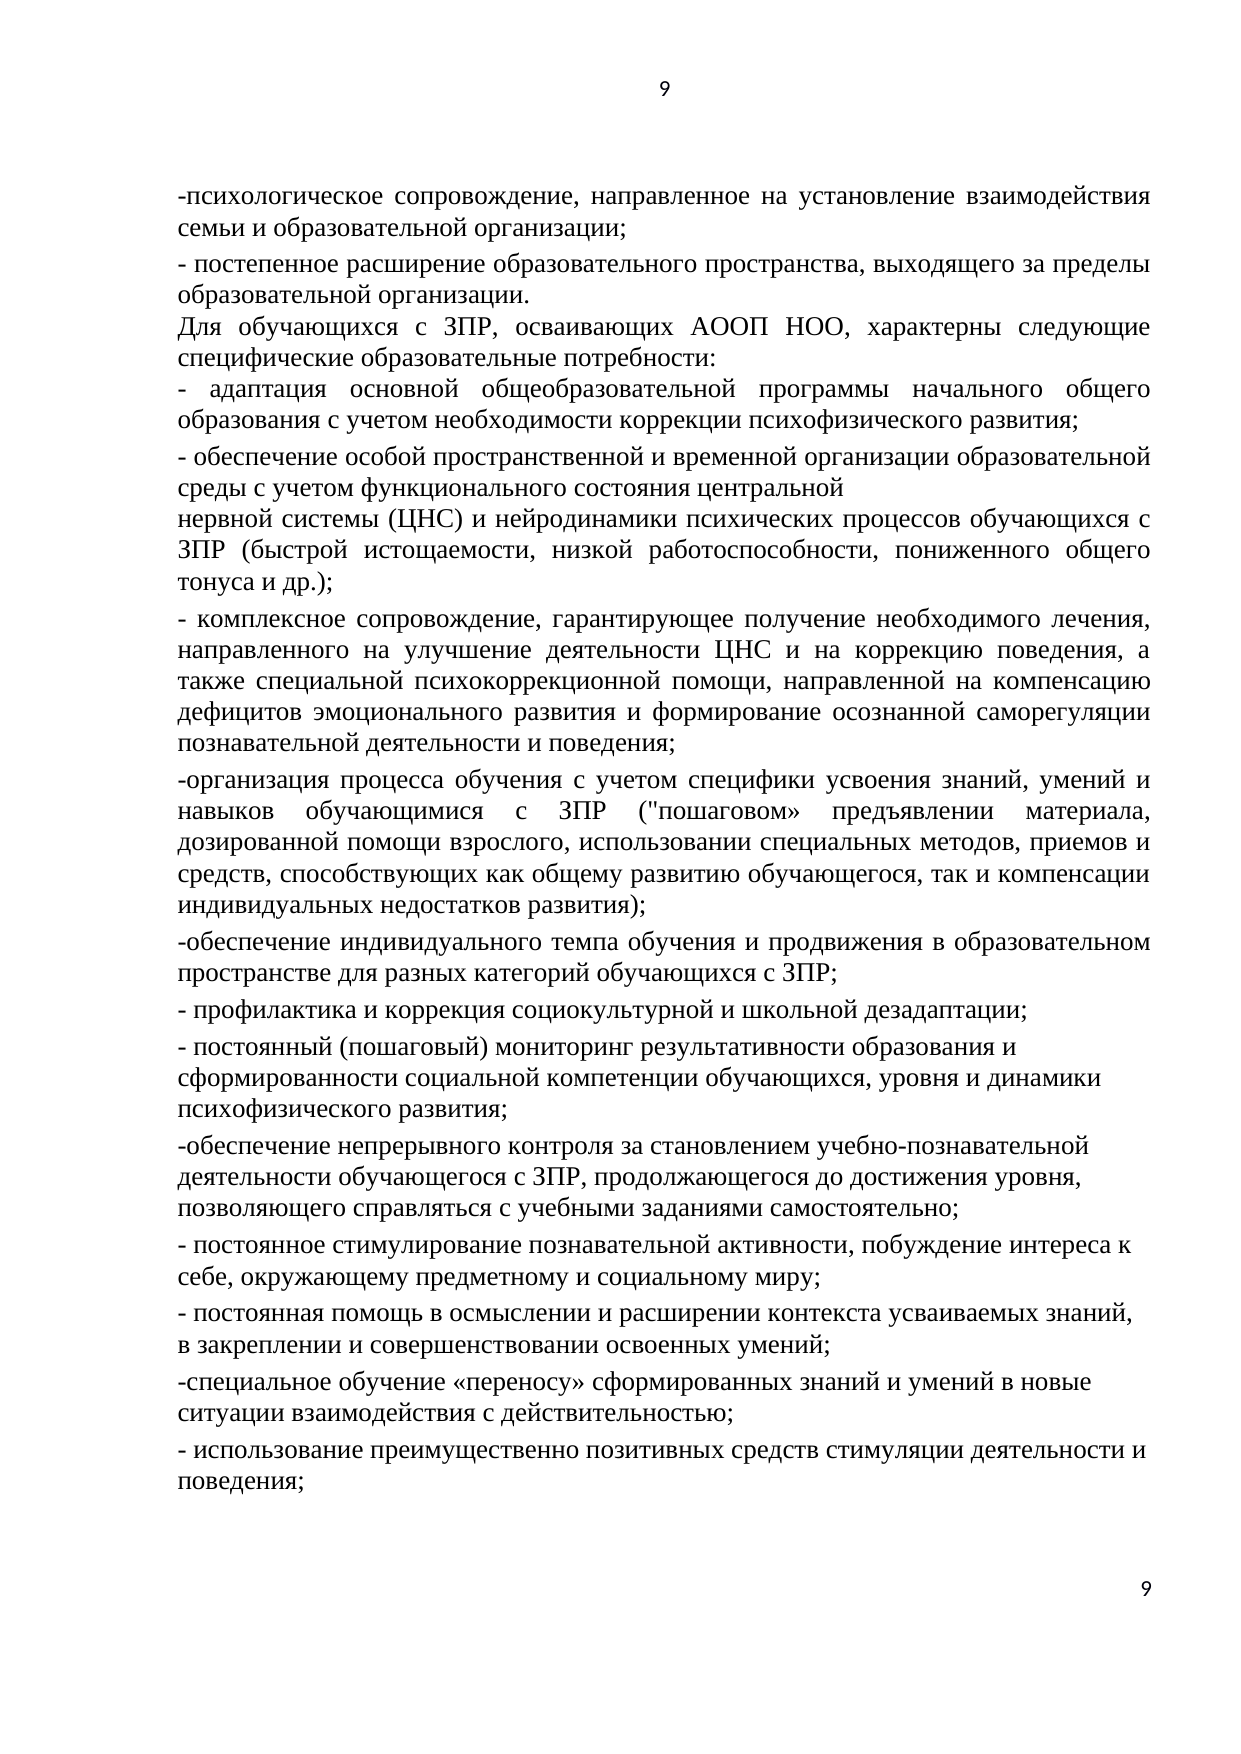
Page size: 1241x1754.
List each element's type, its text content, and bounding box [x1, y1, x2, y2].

text -психологическое сопровождение, направленное на установление взаимодействия семьи и образовательной организации; [177, 179, 1152, 242]
text -специальное обучение «переносу» сформированных знаний и умений в новые ситуации взаимодействия с действительностью; [177, 1365, 1152, 1427]
text -организация процесса обучения с учетом специфики усвоения знаний, умений и навыков обучающимися с ЗПР ("пошаговом» предъявлении материала, дозированной помощи взрослого, использовании специальных методов, приемов и средств, способствующих как общему развитию обучающегося, так и компенсации индивидуальных недостатков развития); [177, 763, 1152, 919]
text - комплексное сопровождение, гарантирующее получение необходимого лечения, направленного на улучшение деятельности ЦНС и на коррекцию поведения, а также специальной психокоррекционной помощи, направленной на компенсацию дефицитов эмоционального развития и формирование осознанной саморегуляции познавательной деятельности и поведения; [177, 602, 1152, 757]
text -обеспечение непрерывного контроля за становлением учебно-познавательной деятельности обучающегося с ЗПР, продолжающегося до достижения уровня, позволяющего справляться с учебными заданиями самостоятельно; [177, 1129, 1152, 1223]
text - постоянная помощь в осмыслении и расширении контекста усваиваемых знаний, в закреплении и совершенствовании освоенных умений; [177, 1297, 1152, 1359]
text - использование преимущественно позитивных средств стимуляции деятельности и поведения; [177, 1433, 1152, 1495]
text - постоянное стимулирование познавательной активности, побуждение интереса к себе, окружающему предметному и социальному миру; [177, 1228, 1152, 1291]
text - обеспечение особой пространственной и временной организации образовательной среды с учетом функционального состояния центральной [177, 440, 1152, 502]
text -обеспечение индивидуального темпа обучения и продвижения в образовательном пространстве для разных категорий обучающихся с ЗПР; [177, 925, 1152, 987]
text - постепенное расширение образовательного пространства, выходящего за пределы образовательной организации. [177, 247, 1152, 310]
text - постоянный (пошаговый) мониторинг результативности образования и сформированности социальной компетенции обучающихся, уровня и динамики психофизического развития; [177, 1030, 1152, 1123]
text - адаптация основной общеобразовательной программы начального общего образования с учетом необходимости коррекции психофизического развития; [177, 372, 1152, 434]
text - профилактика и коррекция социокультурной и школьной дезадаптации; [177, 993, 1152, 1024]
text нервной системы (ЦНС) и нейродинамики психических процессов обучающихся с ЗПР (быстрой истощаемости, низкой работоспособности, пониженного общего тонуса и др.); [177, 502, 1152, 596]
text Для обучающихся с ЗПР, осваивающих АООП НОО, характерны следующие специфические образовательные потребности: [177, 310, 1152, 372]
